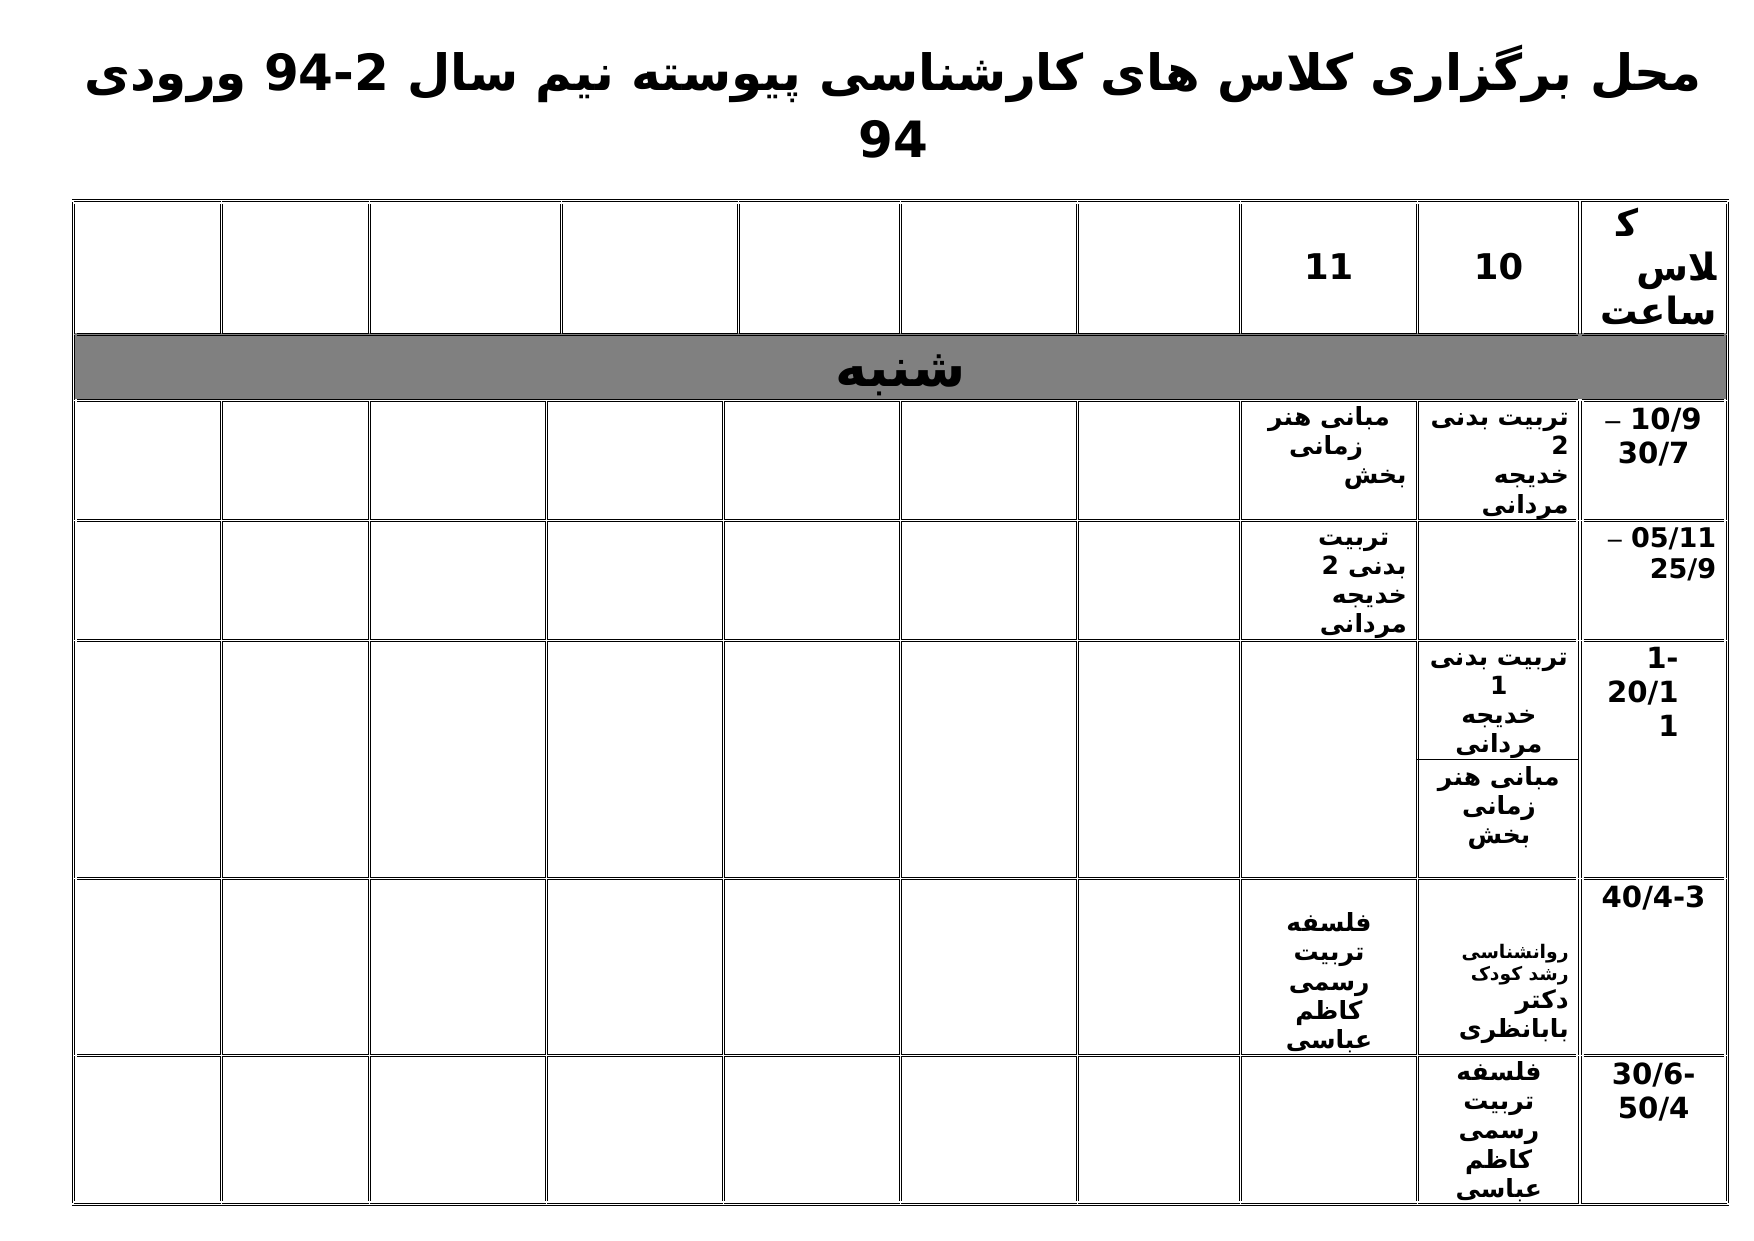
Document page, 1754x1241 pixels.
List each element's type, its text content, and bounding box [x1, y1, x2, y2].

table_cell [902, 402, 1076, 519]
table_cell [221, 1057, 369, 1203]
table_cell [725, 402, 899, 519]
table_cell [371, 522, 545, 639]
table_cell [724, 1054, 901, 1203]
table_cell [901, 1054, 1078, 1203]
table_cell [371, 880, 545, 1054]
table_cell [725, 642, 899, 877]
table_cell [371, 402, 545, 519]
table_header [901, 200, 1078, 333]
table_cell [546, 1057, 723, 1203]
table_cell [1079, 642, 1239, 877]
table_cell تربیت بدنی 1 خدیجه مردانی [1419, 639, 1578, 758]
table_header [74, 202, 221, 333]
table_cell مبانی هنر زمانی بخش [1419, 760, 1578, 877]
table_header [221, 202, 369, 333]
table_cell [725, 880, 899, 1054]
table_cell [1240, 1057, 1417, 1203]
table_cell [725, 522, 899, 639]
table_cell [548, 402, 722, 519]
table_header 10 [1418, 202, 1578, 333]
table_header [561, 202, 738, 333]
table_cell [74, 877, 221, 1054]
table_cell [223, 642, 368, 877]
table_cell [548, 642, 722, 877]
table_cell 30/6-50/4 [1580, 1054, 1727, 1203]
table_cell [902, 642, 1076, 877]
table_header 11 [1240, 202, 1417, 333]
table_cell مبانی هنر زمانی بخش [1242, 402, 1416, 519]
table_cell [369, 1057, 546, 1203]
table_cell [1078, 1057, 1240, 1203]
table_cell 1-20/11 [1582, 639, 1726, 877]
table_cell [74, 1054, 221, 1203]
table_cell تربیت بدنی 2 خدیجه مردانی [1418, 399, 1580, 519]
table_cell [371, 642, 545, 877]
table_cell [1079, 880, 1239, 1054]
table_header [1078, 202, 1240, 333]
table_header کلاس ساعت [1582, 202, 1727, 333]
text محل برگزاری کلاس های کارشناسی پیوسته نیم سال 2-94 ورودی 94 [59, 44, 1728, 169]
table_cell روانشناسی رشد کودک دکتر بابانظری [1418, 877, 1580, 1054]
table_cell [548, 522, 722, 639]
table_cell 40/4-3 [1580, 877, 1727, 1054]
table_cell [1242, 642, 1416, 877]
table_header [738, 200, 901, 333]
table_cell فلسفه تربیت رسمی کاظم عباسی [1242, 880, 1416, 1054]
table_cell شنبه [74, 333, 1727, 399]
table_cell [75, 639, 220, 877]
table_cell [1079, 402, 1239, 519]
table_cell [223, 402, 368, 519]
table_cell [1079, 522, 1239, 639]
table_cell [74, 519, 221, 639]
table_cell [1418, 519, 1580, 639]
table_cell 05/11 –25/9 [1580, 519, 1727, 639]
table_cell تربیت بدنی 2 خدیجه مردانی [1242, 522, 1416, 639]
table_cell [548, 880, 722, 1054]
table_cell [223, 522, 368, 639]
table_cell [74, 399, 221, 519]
table_cell 10/9 – 30/7 [1580, 399, 1727, 519]
table_header [369, 202, 561, 333]
table_cell [223, 880, 368, 1054]
table_cell [902, 880, 1076, 1054]
table_cell فلسفه تربیت رسمی کاظم عباسی [1418, 1054, 1580, 1203]
table_cell [902, 522, 1076, 639]
